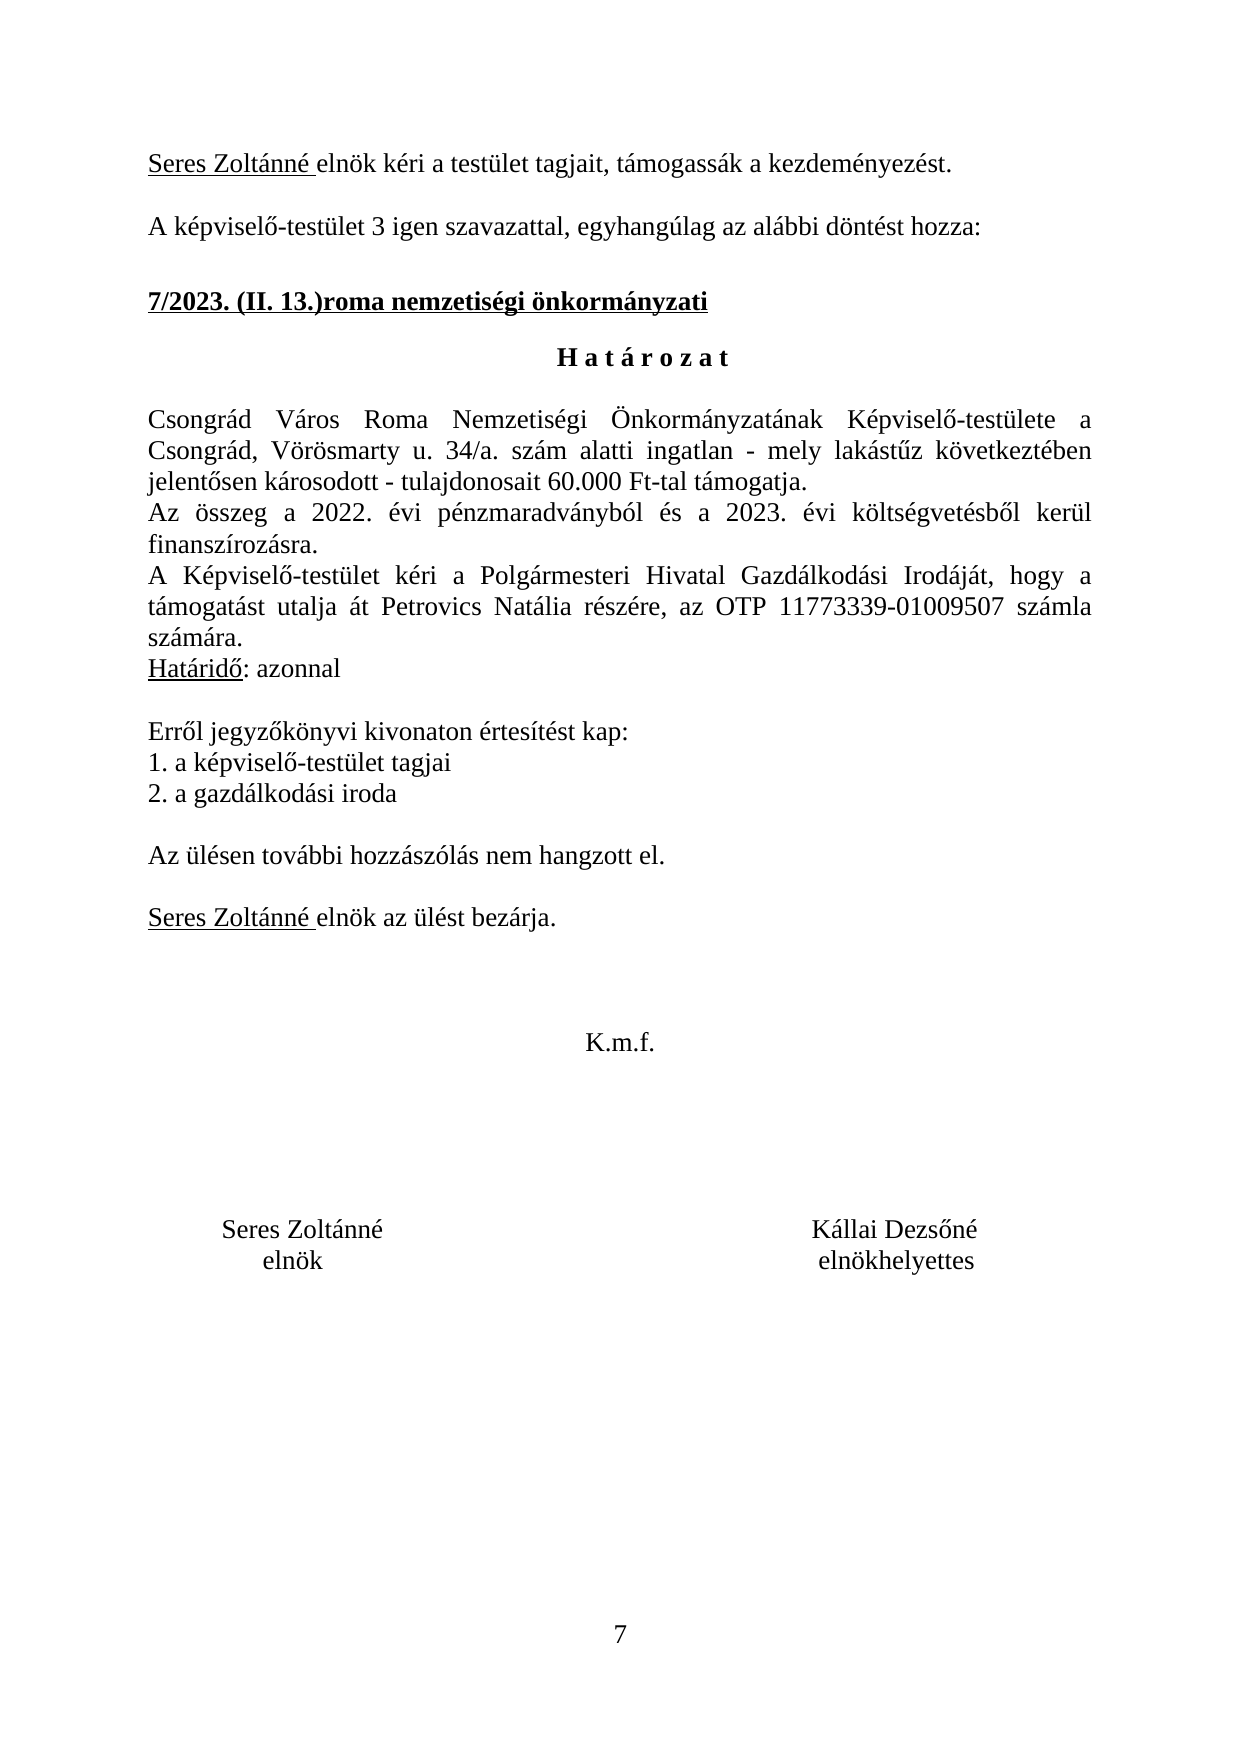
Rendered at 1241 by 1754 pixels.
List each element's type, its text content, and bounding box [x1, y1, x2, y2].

text 7/2023. (II. 13.)roma nemzetiségi önkormányzati [148, 285, 1093, 316]
text Határidő: azonnal [148, 652, 1093, 683]
text H a t á r o z a t [192, 341, 1093, 372]
text Csongrád Város Roma Nemzetiségi Önkormányzatának Képviselő-testülete a Csongrád, Vörösmarty u. 34/a. szám alatti ingatlan - mely lakástűz következtében jelentősen károsodott - tulajdonosait 60.000 Ft-tal támogatja. [148, 403, 1093, 497]
text K.m.f. [148, 1026, 1093, 1057]
text elnök elnökhelyettes [148, 1244, 1093, 1275]
text Erről jegyzőkönyvi kivonaton értesítést kap: [148, 714, 1093, 746]
text A Képviselő-testület kéri a Polgármesteri Hivatal Gazdálkodási Irodáját, hogy a támogatást utalja át Petrovics Natália részére, az OTP 11773339-01009507 számla számára. [148, 559, 1093, 652]
text Az összeg a 2022. évi pénzmaradványból és a 2023. évi költségvetésből kerül finanszírozásra. [148, 497, 1093, 559]
text Seres Zoltánné elnök az ülést bezárja. [148, 901, 1093, 933]
text 2. a gazdálkodási iroda [148, 777, 1093, 808]
text Seres Zoltánné elnök kéri a testület tagjait, támogassák a kezdeményezést. [148, 148, 1093, 179]
text A képviselő-testület 3 igen szavazattal, egyhangúlag az alábbi döntést hozza: [148, 210, 1093, 241]
text Az ülésen további hozzászólás nem hangzott el. [148, 839, 1093, 870]
text Seres Zoltánné Kállai Dezsőné [148, 1213, 1093, 1244]
text 1. a képviselő-testület tagjai [148, 746, 1093, 777]
